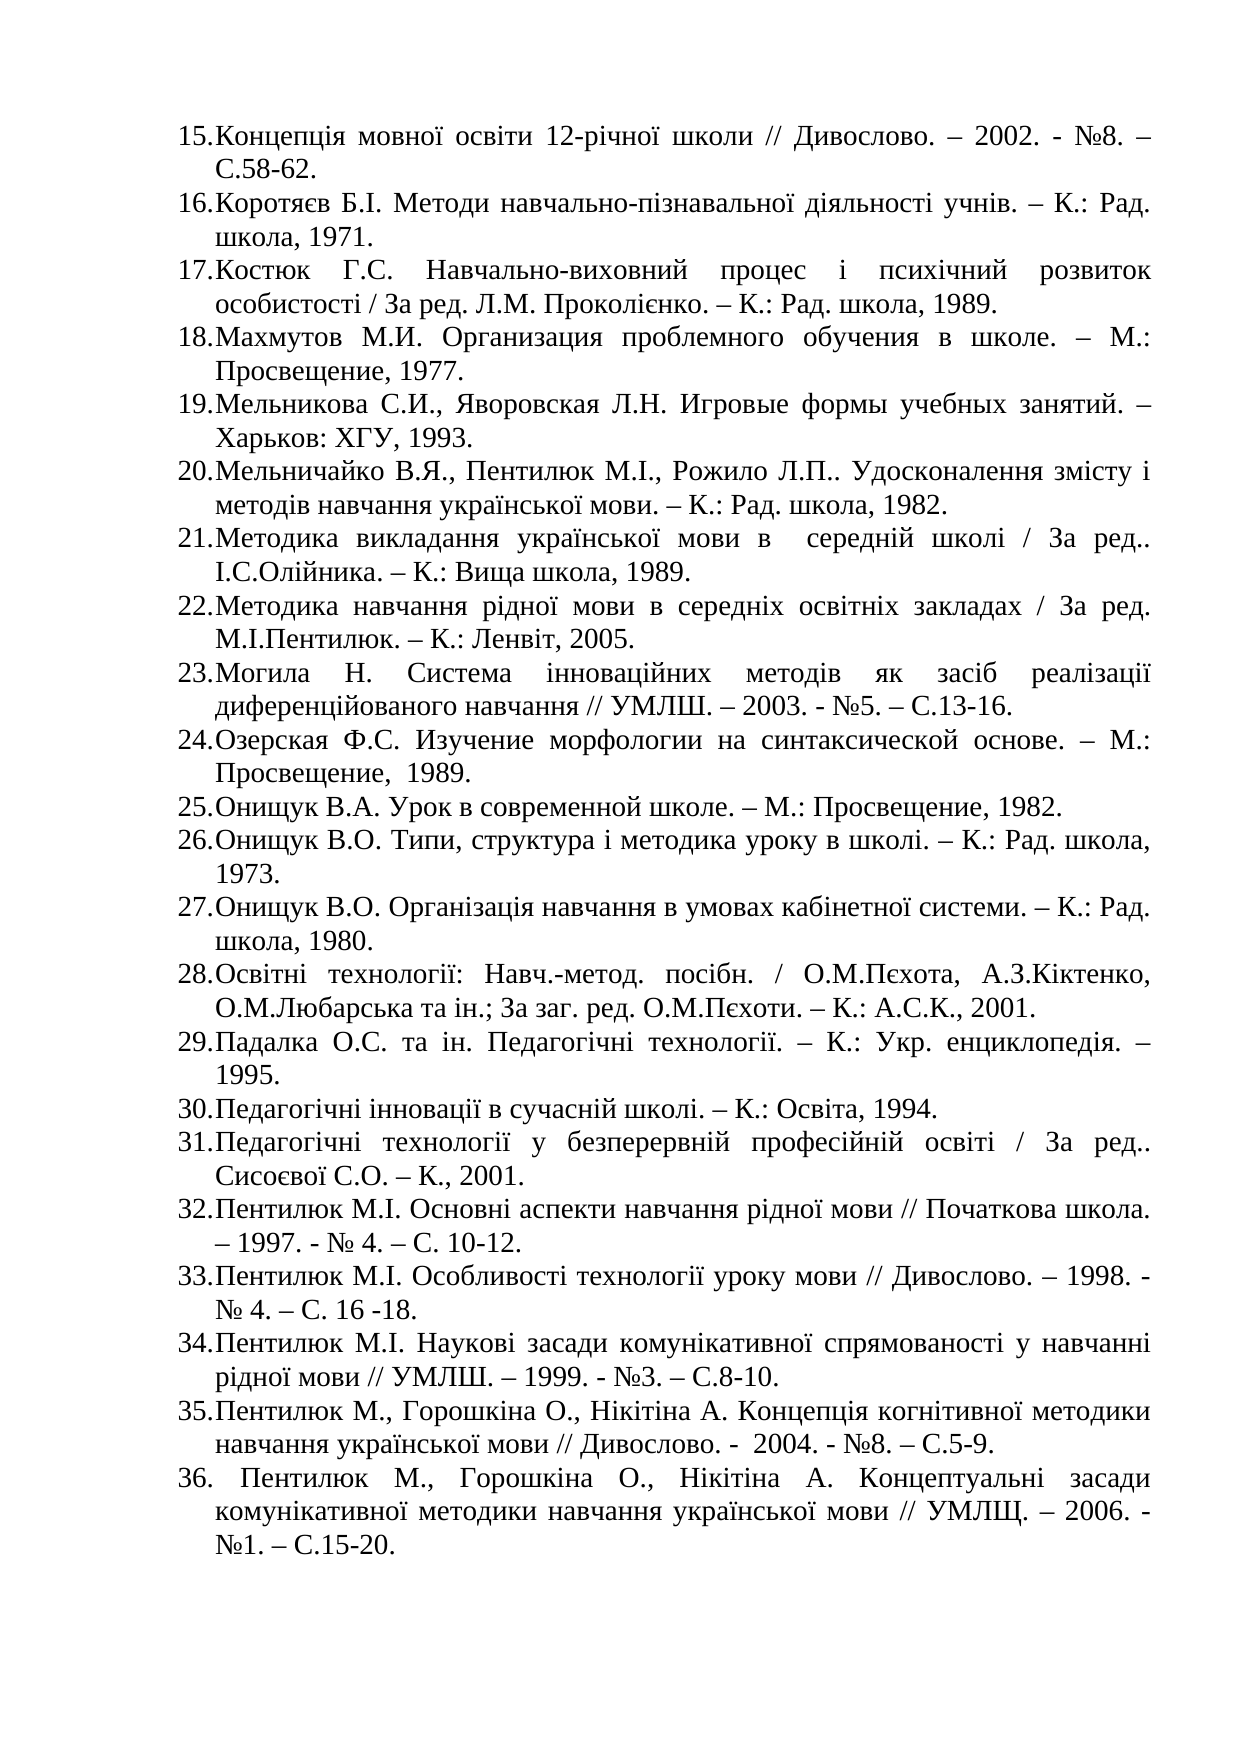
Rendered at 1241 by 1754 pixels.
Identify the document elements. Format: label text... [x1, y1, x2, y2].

list Онищук В.О. Організація навчання в умовах кабінетної системи. – К.: Рад. школа, 1980. [177, 889, 1152, 957]
list Педагогічні технології у безперервній професійній освіті / За ред.. Сисоєвої С.О. – К., 2001. [177, 1124, 1152, 1191]
list Мельникова С.И., Яворовская Л.Н. Игровые формы учебных занятий. – Харьков: ХГУ, 1993. [177, 386, 1152, 453]
list Пентилюк М.І. Наукові засади комунікативної спрямованості у навчанні рідної мови // УМЛШ. – 1999. - №3. – С.8-10. [177, 1326, 1152, 1393]
list Пентилюк М.І. Основні аспекти навчання рідної мови // Початкова школа. – 1997. - № 4. – С. 10-12. [177, 1191, 1152, 1258]
list Концепція мовної освіти 12-річної школи // Дивослово. – 2002. - №8. – С.58-62. [177, 118, 1152, 185]
list Коротяєв Б.І. Методи навчально-пізнавальної діяльності учнів. – К.: Рад. школа, 1971. [177, 185, 1152, 252]
list Онищук В.О. Типи, структура і методика уроку в школі. – К.: Рад. школа, 1973. [177, 822, 1152, 889]
list Озерская Ф.С. Изучение морфологии на синтаксической основе. – М.: Просвещение, 1989. [177, 722, 1152, 789]
list Костюк Г.С. Навчально-виховний процес і психічний розвиток особистості / За ред. Л.М. Проколієнко. – К.: Рад. школа, 1989. [177, 252, 1152, 319]
list Падалка О.С. та ін. Педагогічні технології. – К.: Укр. енциклопедія. – 1995. [177, 1024, 1152, 1091]
list Махмутов М.И. Организация проблемного обучения в школе. – М.: Просвещение, 1977. [177, 319, 1152, 386]
list Пентилюк М., Горошкіна О., Нікітіна А. Концепція когнітивної методики навчання української мови // Дивослово. - 2004. - №8. – С.5-9. [177, 1393, 1152, 1460]
list Пентилюк М.І. Особливості технології уроку мови // Дивослово. – 1998. - № 4. – С. 16 -18. [177, 1258, 1152, 1326]
list Педагогічні інновації в сучасній школі. – К.: Освіта, 1994. [177, 1091, 1152, 1124]
list Освітні технології: Навч.-метод. посібн. / О.М.Пєхота, А.З.Кіктенко, О.М.Любарська та ін.; За заг. ред. О.М.Пєхоти. – К.: А.С.К., 2001. [177, 957, 1152, 1024]
list Методика викладання української мови в середній школі / За ред.. І.С.Олійника. – К.: Вища школа, 1989. [177, 521, 1152, 588]
list Мельничайко В.Я., Пентилюк М.І., Рожило Л.П.. Удосконалення змісту і методів навчання української мови. – К.: Рад. школа, 1982. [177, 453, 1152, 521]
list Могила Н. Система інноваційних методів як засіб реалізації диференційованого навчання // УМЛШ. – 2003. - №5. – С.13-16. [177, 655, 1152, 722]
list Онищук В.А. Урок в современной школе. – М.: Просвещение, 1982. [177, 789, 1152, 822]
list Методика навчання рідної мови в середніх освітніх закладах / За ред. М.І.Пентилюк. – К.: Ленвіт, 2005. [177, 588, 1152, 655]
list Пентилюк М., Горошкіна О., Нікітіна А. Концептуальні засади комунікативної методики навчання української мови // УМЛЩ. – 2006. - №1. – С.15-20. [177, 1460, 1152, 1560]
